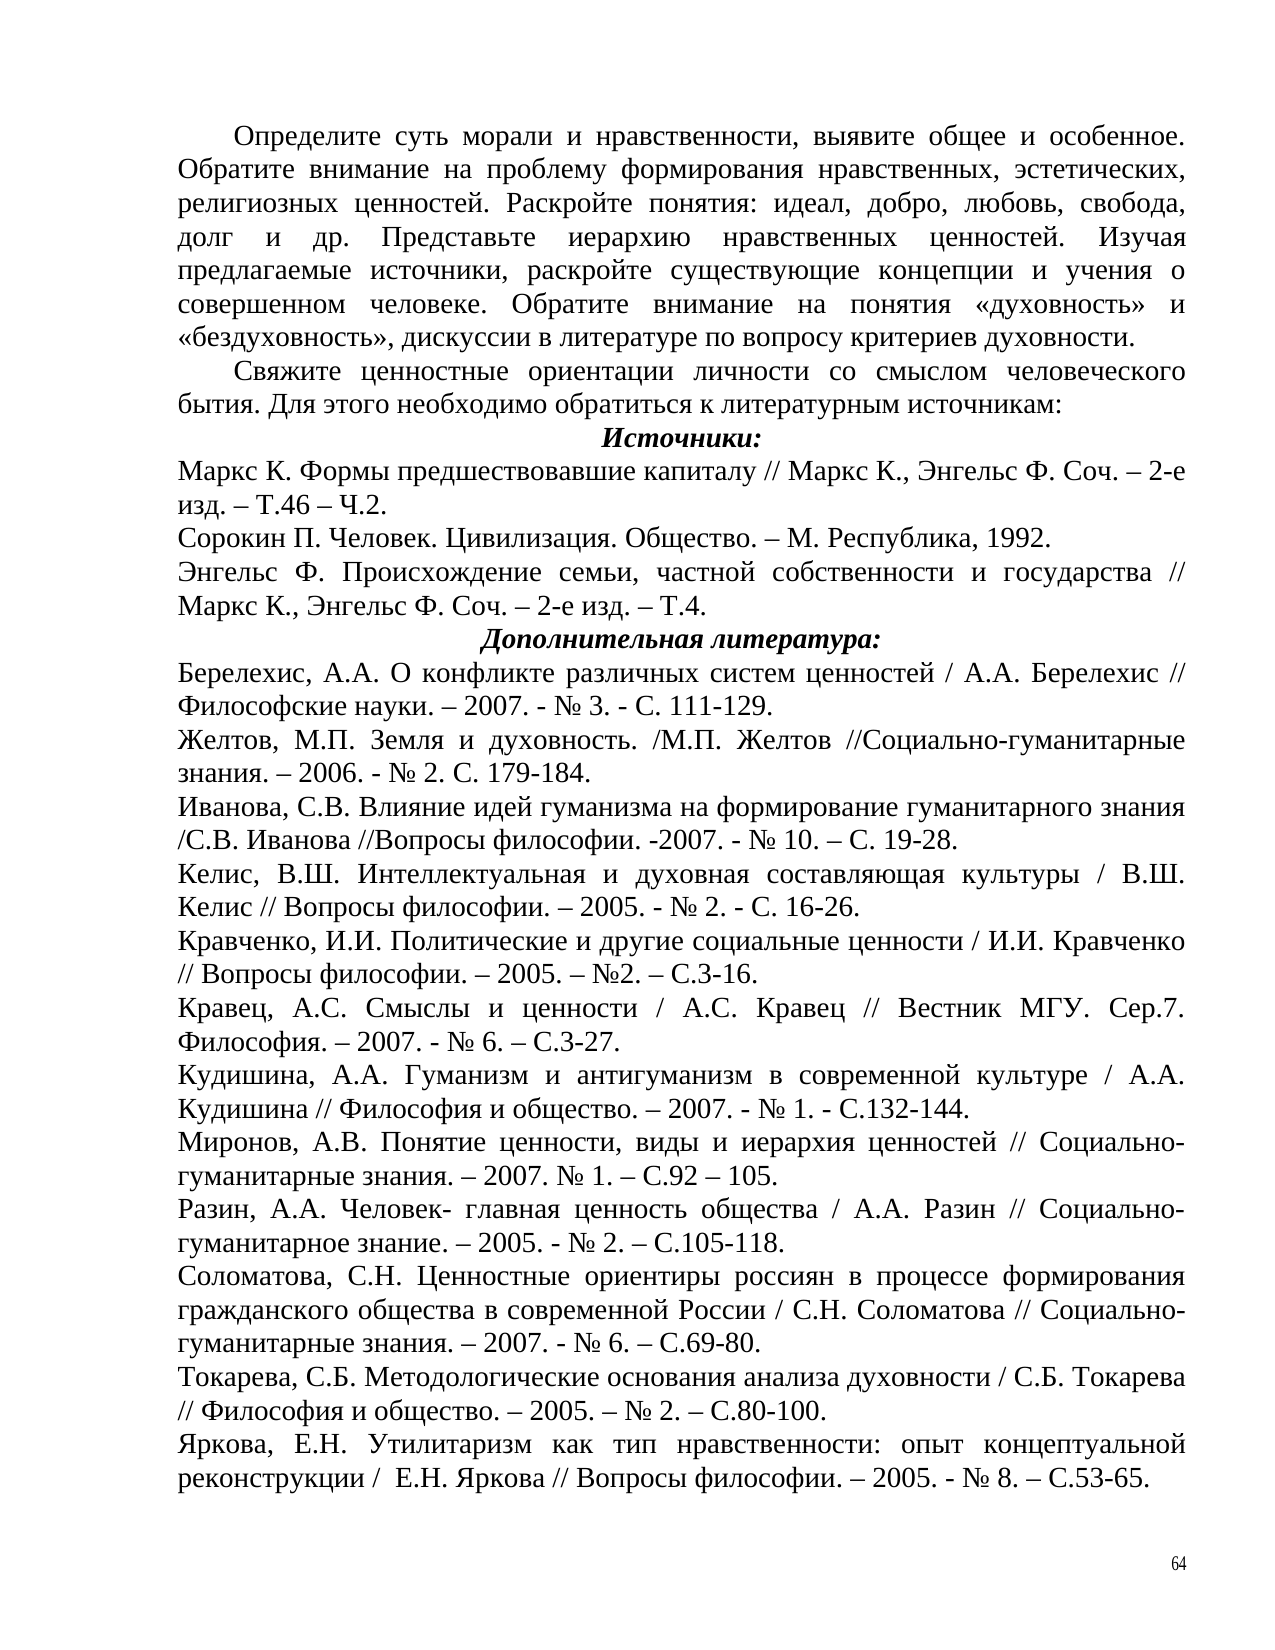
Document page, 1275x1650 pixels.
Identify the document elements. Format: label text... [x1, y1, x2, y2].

text Определите суть морали и нравственности, выявите общее и особенное. Обратите внимание на проблему формирования нравственных, эстетических, религиозных ценностей. Раскройте понятия: идеал, добро, любовь, свобода, долг и др. Представьте иерархию нравственных ценностей. Изучая предлагаемые источники, раскройте существующие концепции и учения о совершенном человеке. Обратите внимание на понятия «духовность» и «бездуховность», дискуссии в литературе по вопросу критериев духовности. [177, 118, 1186, 353]
text Кравец, А.С. Смыслы и ценности / А.С. Кравец // Вестник МГУ. Сер.7. Философия. – 2007. - № 6. – С.3-27. [177, 990, 1186, 1057]
text Келис, В.Ш. Интеллектуальная и духовная составляющая культуры / В.Ш. Келис // Вопросы философии. – 2005. - № 2. - С. 16-26. [177, 856, 1186, 923]
text Яркова, Е.Н. Утилитаризм как тип нравственности: опыт концептуальной реконструкции / Е.Н. Яркова // Вопросы философии. – 2005. - № 8. – С.53-65. [177, 1426, 1186, 1493]
text Разин, А.А. Человек- главная ценность общества / А.А. Разин // Социально-гуманитарное знание. – 2005. - № 2. – С.105-118. [177, 1191, 1186, 1258]
text Кудишина, А.А. Гуманизм и антигуманизм в современной культуре / А.А. Кудишина // Философия и общество. – 2007. - № 1. - С.132-144. [177, 1057, 1186, 1124]
text Иванова, С.В. Влияние идей гуманизма на формирование гуманитарного знания /С.В. Иванова //Вопросы философии. -2007. - № 10. – С. 19-28. [177, 789, 1186, 856]
text Маркс К. Формы предшествовавшие капиталу // Маркс К., Энгельс Ф. Соч. – 2-е изд. – Т.46 – Ч.2. [177, 453, 1186, 521]
text Соломатова, С.Н. Ценностные ориентиры россиян в процессе формирования гражданского общества в современной России / С.Н. Соломатова // Социально-гуманитарные знания. – 2007. - № 6. – С.69-80. [177, 1258, 1186, 1359]
text Энгельс Ф. Происхождение семьи, частной собственности и государства // Маркс К., Энгельс Ф. Соч. – 2-е изд. – Т.4. [177, 554, 1186, 621]
text Источники: [177, 420, 1186, 453]
text Сорокин П. Человек. Цивилизация. Общество. – М. Республика, 1992. [177, 521, 1186, 554]
text Токарева, С.Б. Методологические основания анализа духовности / С.Б. Токарева // Философия и общество. – 2005. – № 2. – С.80-100. [177, 1359, 1186, 1426]
text Свяжите ценностные ориентации личности со смыслом человеческого бытия. Для этого необходимо обратиться к литературным источникам: [177, 353, 1186, 420]
text Кравченко, И.И. Политические и другие социальные ценности / И.И. Кравченко // Вопросы философии. – 2005. – №2. – С.3-16. [177, 923, 1186, 990]
text Желтов, М.П. Земля и духовность. /М.П. Желтов //Социально-гуманитарные знания. – 2006. - № 2. С. 179-184. [177, 722, 1186, 789]
text Дополнительная литература: [177, 621, 1186, 655]
text Миронов, А.В. Понятие ценности, виды и иерархия ценностей // Социально-гуманитарные знания. – 2007. № 1. – С.92 – 105. [177, 1124, 1186, 1191]
text Берелехис, А.А. О конфликте различных систем ценностей / А.А. Берелехис // Философские науки. – 2007. - № 3. - С. 111-129. [177, 655, 1186, 722]
